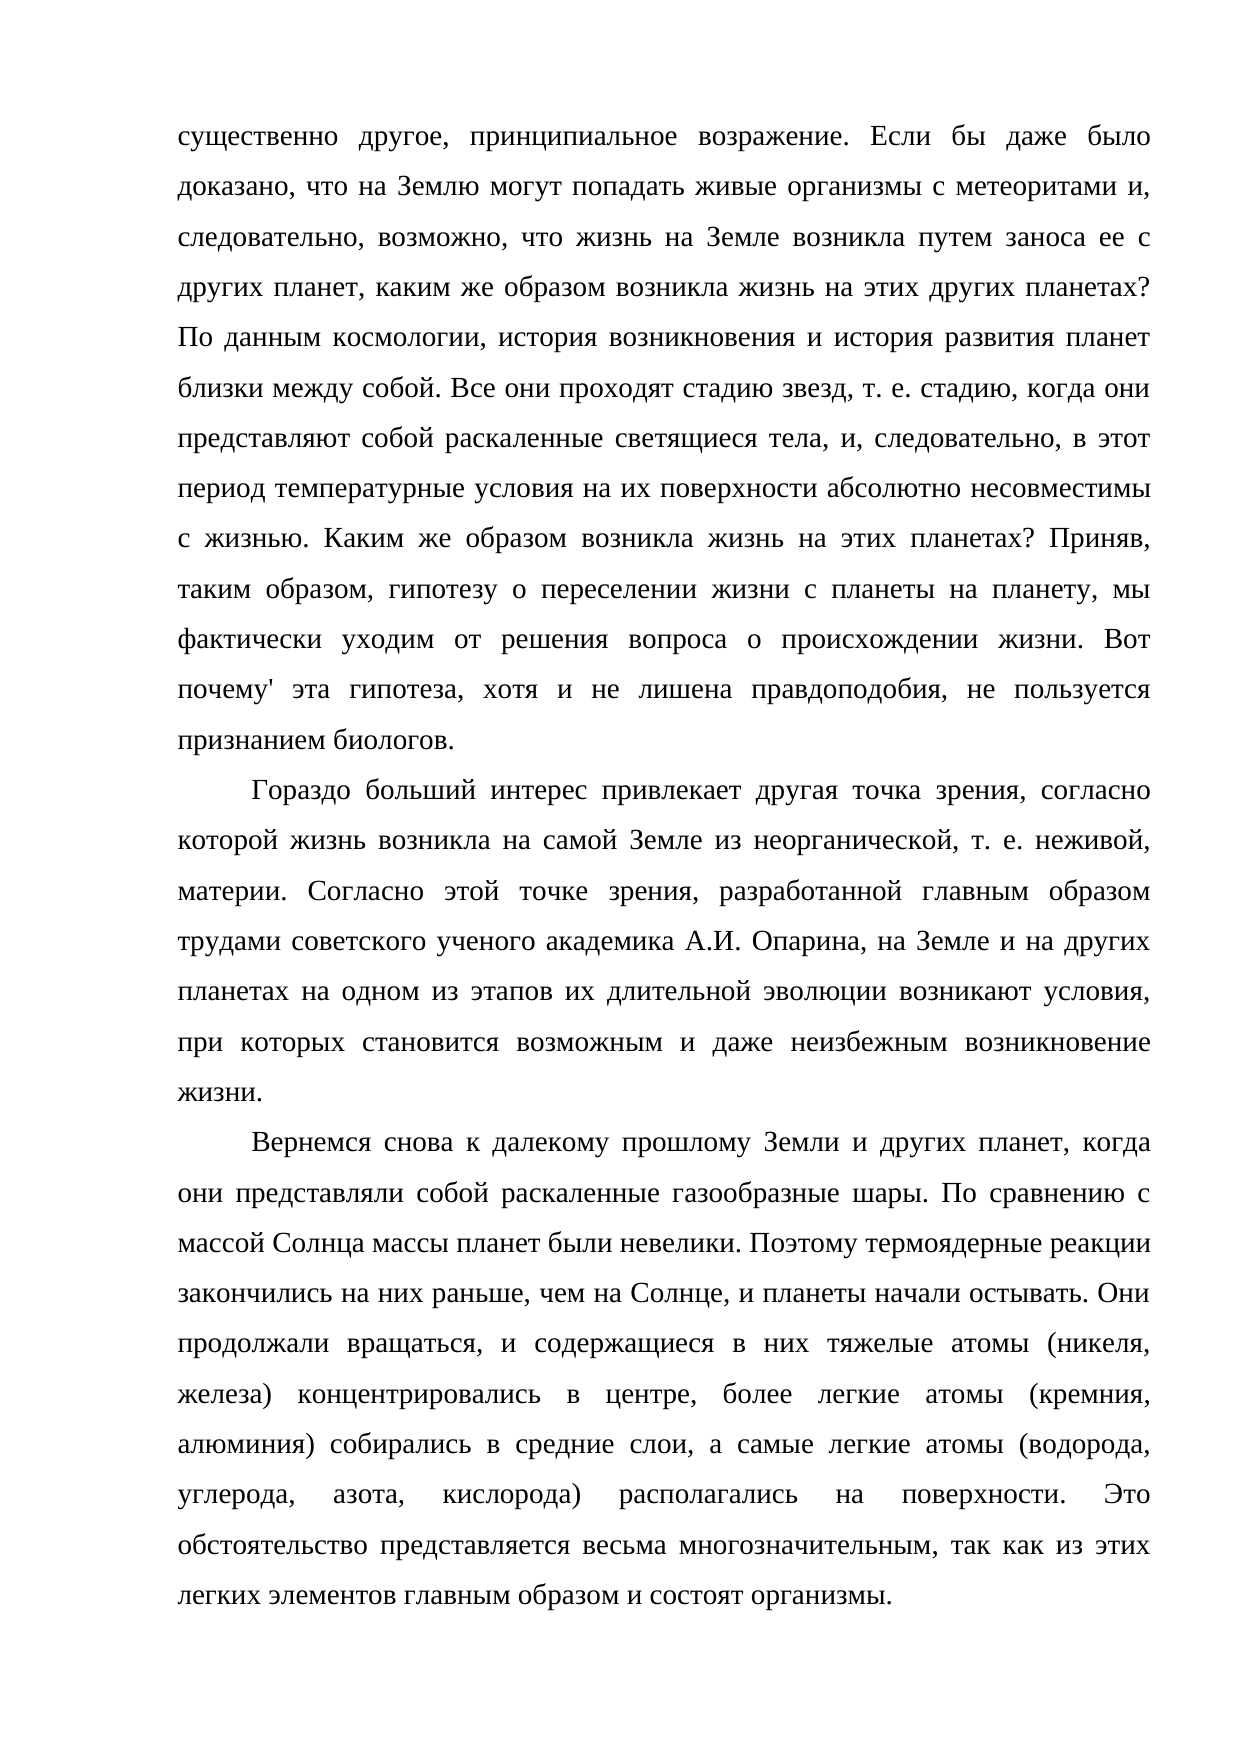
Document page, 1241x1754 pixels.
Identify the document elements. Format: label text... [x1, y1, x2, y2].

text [177, 118, 1152, 755]
text Гораздо больший интерес привлекает другая точка зрения, согласно которой жизнь возникла на самой Земле из неорганической, т. е. неживой, материи. Согласно этой точке зрения, разработанной главным образом трудами советского ученого академика А.И. Опарина, на Земле и на других планетах на одном из этапов их длительной эволюции возникают условия, при которых становится возможным и даже неизбежным возникновение жизни. [177, 772, 1152, 1108]
text Вернемся снова к далекому прошлому Земли и других планет, когда они представляли собой раскаленные газообразные шары. По сравнению с массой Солнца массы планет были невелики. Поэтому термоядерные реакции закончились на них раньше, чем на Солнце, и планеты начали остывать. Они продолжали вращаться, и содержащиеся в них тяжелые атомы (никеля, железа) концентрировались в центре, более легкие атомы (кремния, алюминия) собирались в средние слои, а самые легкие атомы (водорода, углерода, азота, кислорода) располагались на поверхности. Это обстоятельство представляется весьма многозначительным, так как из этих легких элементов главным образом и состоят организмы. [177, 1124, 1152, 1611]
